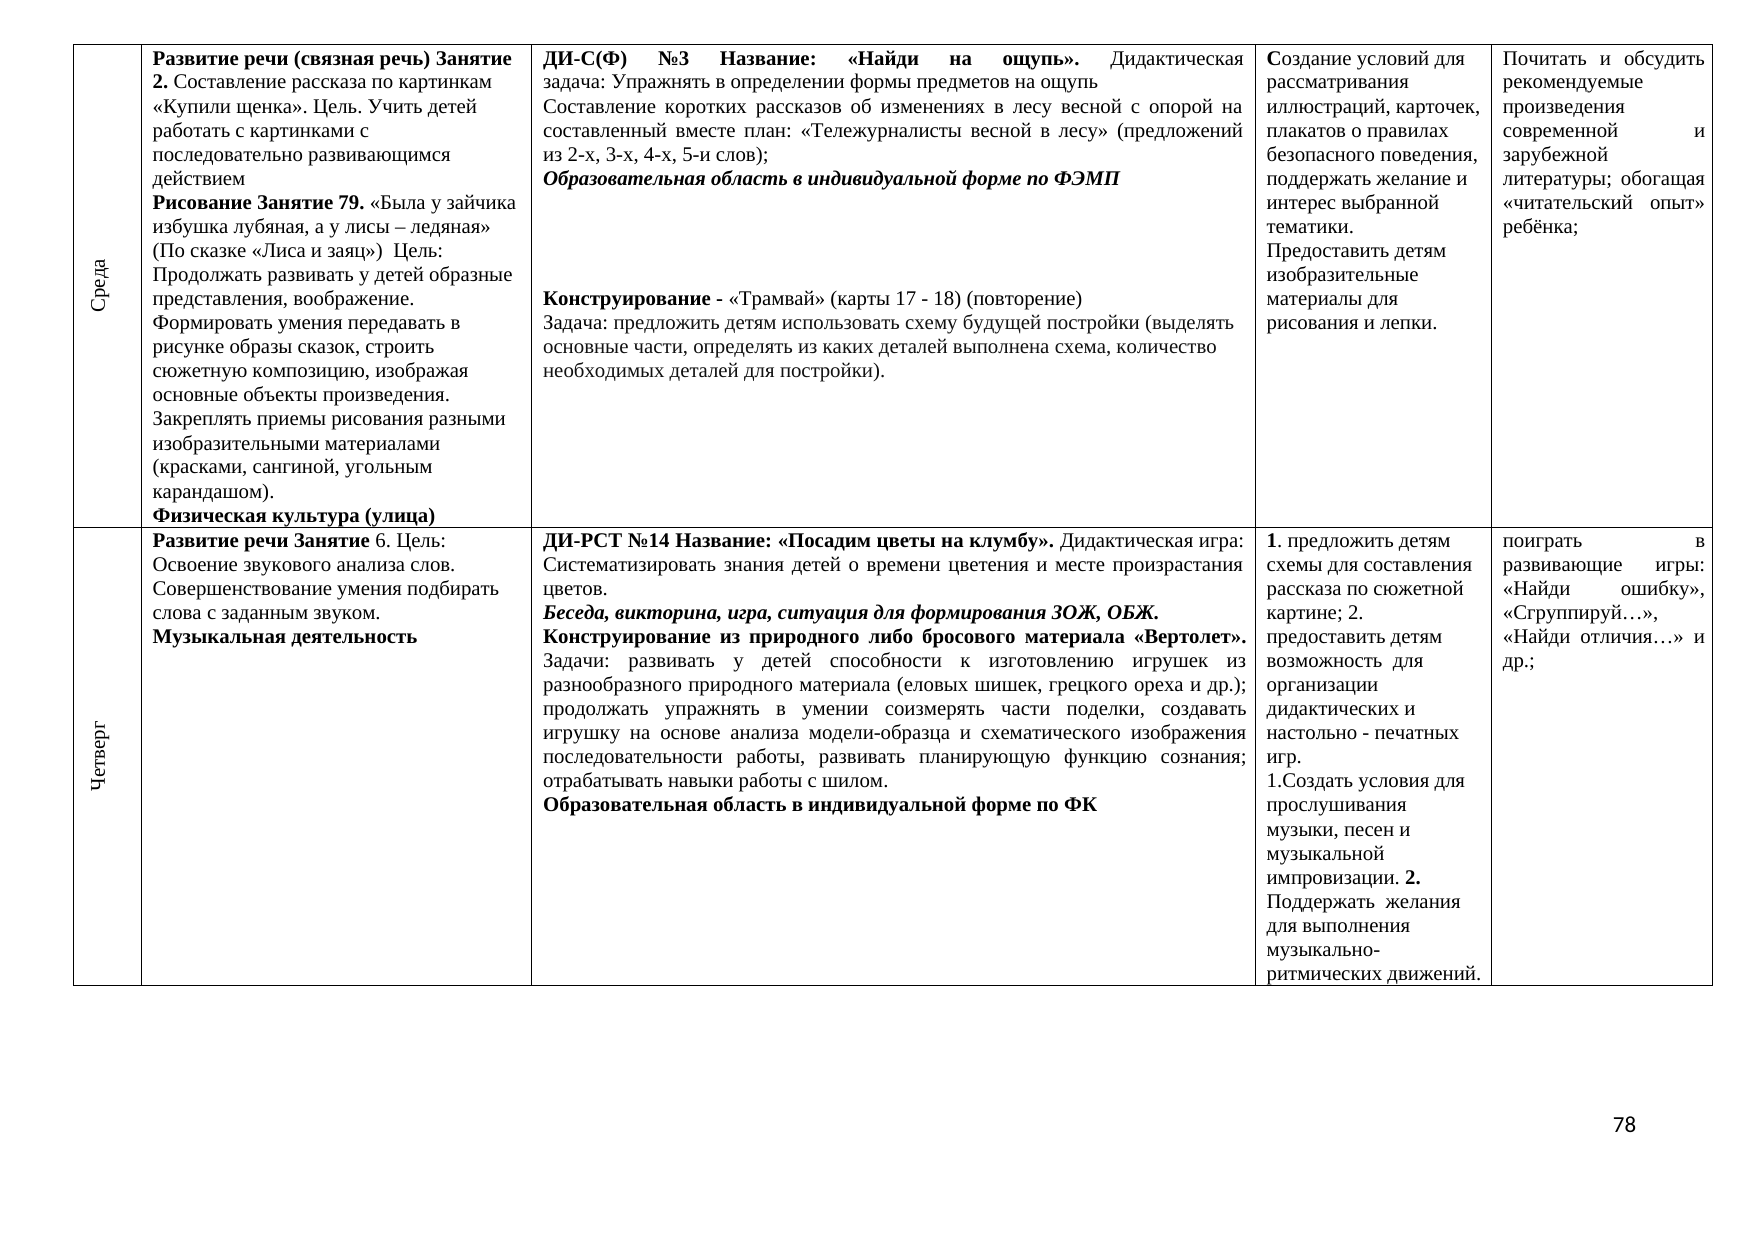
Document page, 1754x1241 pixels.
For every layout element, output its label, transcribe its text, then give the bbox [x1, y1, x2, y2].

table_cell поиграть в развивающие игры: «Найди ошибку», «Сгруппируй…», «Найди отличия…» и др.; [1492, 528, 1712, 985]
table_cell Создание условий для рассматривания иллюстраций, карточек, плакатов о правилах безопасного поведения, поддержать желание и интерес выбранной тематики. Предоставить детям изобразительные материалы для рисования и лепки. [1256, 45, 1491, 527]
table_cell ДИ-С(Ф) №3 Название: «Найди на ощупь». Дидактическая задача: Упражнять в определении формы предметов на ощупь Составление коротких рассказов об изменениях в лесу весной с опорой на составленный вместе план: «Тележурналисты весной в лесу» (предложений из 2-х, 3-х, 4-х, 5-и слов); Образовательная область в индивидуальной форме по ФЭМП Конструирование - «Трамвай» (карты 17 - 18) (повторение) Задача: предложить детям использовать схему будущей постройки (выделять основные части, определять из каких деталей выполнена схема, количество необходимых деталей для постройки). [532, 45, 1255, 527]
table_cell ДИ-РСТ №14 Название: «Посадим цветы на клумбу». Дидактическая игра: Систематизировать знания детей о времени цветения и месте произрастания цветов. Беседа, викторина, игра, ситуация для формирования ЗОЖ, ОБЖ. Конструирование из природного либо бросового материала «Вертолет». Задачи: развивать у детей способности к изготовлению игрушек из разнообразного природного материала (еловых шишек, грецкого ореха и др.); продолжать упражнять в умении соизмерять части поделки, создавать игрушку на основе анализа модели-образца и схематического изображения последовательности работы, развивать планирующую функцию сознания; отрабатывать навыки работы с шилом. Образовательная область в индивидуальной форме по ФК [532, 528, 1255, 985]
table_cell Развитие речи Занятие 6. Цель: Освоение звукового анализа слов. Совершенствование умения подбирать слова с заданным звуком. Музыкальная деятельность [142, 528, 531, 985]
table_cell 1. предложить детям схемы для составления рассказа по сюжетной картине; 2. предоставить детям возможность для организации дидактических и настольно - печатных игр. 1.Создать условия для прослушивания музыки, песен и музыкальной импровизации. 2. Поддержать желания для выполнения музыкально-ритмических движений. [1256, 528, 1491, 985]
table_cell Четверг [74, 528, 141, 985]
table_cell Развитие речи (связная речь) Занятие 2. Составление рассказа по картинкам «Купили щенка». Цель. Учить детей работать с картинками с последовательно развивающимся действием Рисование Занятие 79. «Была у зайчика избушка лубяная, а у лисы – ледяная» (По сказке «Лиса и заяц») Цель: Продолжать развивать у детей образные представления, воображение. Формировать умения передавать в рисунке образы сказок, строить сюжетную композицию, изображая основные объекты произведения. Закреплять приемы рисования разными изобразительными материалами (красками, сангиной, угольным карандашом). Физическая культура (улица) [142, 45, 531, 527]
table_cell Среда [74, 45, 141, 527]
table_cell Почитать и обсудить рекомендуемые произведения современной и зарубежной литературы; обогащая «читательский опыт» ребёнка; [1492, 45, 1712, 527]
